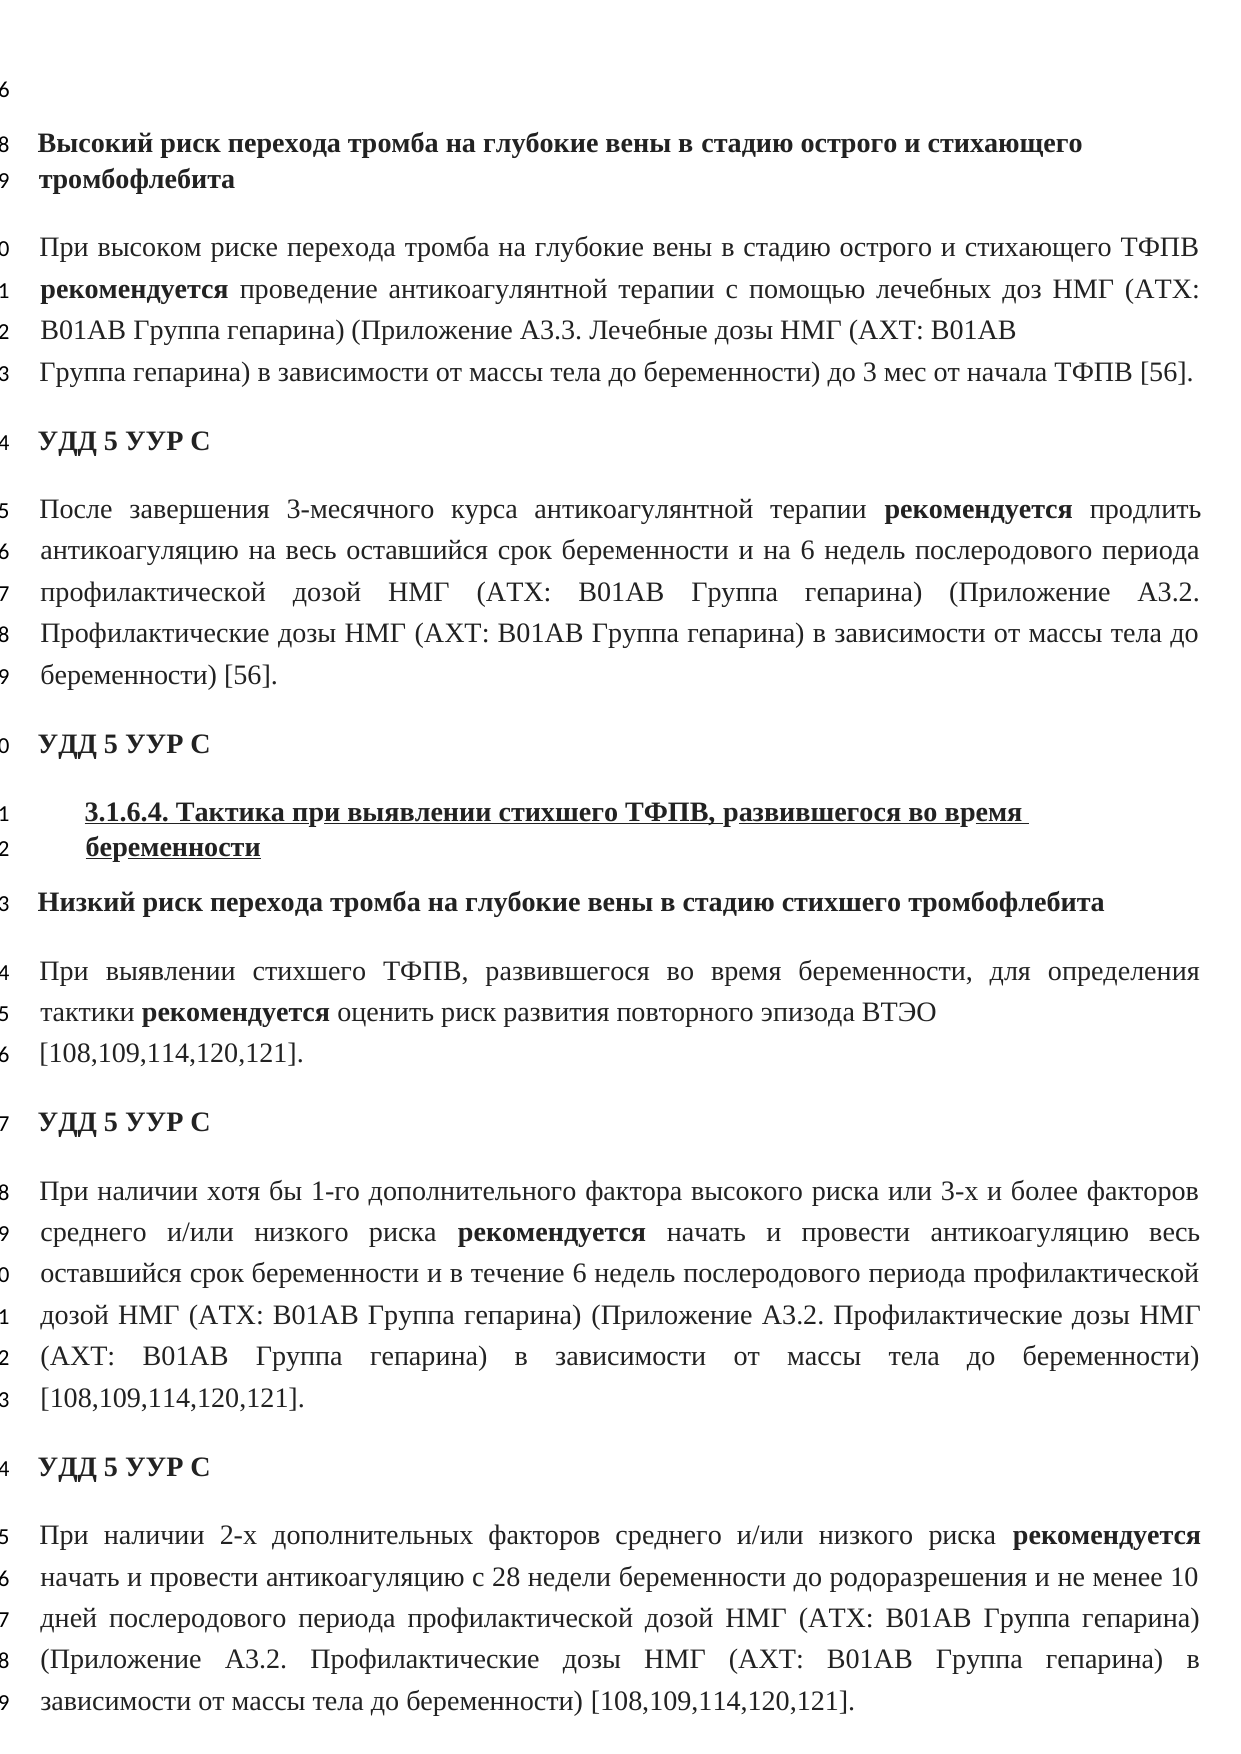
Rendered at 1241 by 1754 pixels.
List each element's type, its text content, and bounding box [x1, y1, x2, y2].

subtitle УДД 5 УУР С [37, 1450, 1201, 1482]
text 3.1.6.4. Тактика при выявлении стихшего ТФПВ, развившегося во время беременности [84, 795, 1153, 862]
text При выявлении стихшего ТФПВ, развившегося во время беременности, для определения тактики рекомендуется оценить риск развития повторного эпизода ВТЭО [39, 953, 1201, 1027]
subtitle УДД 5 УУР С [37, 727, 1201, 759]
subtitle Высокий риск перехода тромба на глубокие вены в стадию острого и стихающего тромбофлебита [37, 127, 1201, 194]
subtitle Низкий риск перехода тромба на глубокие вены в стадию стихшего тромбофлебита [37, 885, 1201, 918]
text После завершения 3-месячного курса антикоагулянтной терапии рекомендуется продлить антикоагуляцию на весь оставшийся срок беременности и на 6 недель послеродового периода профилактической дозой НМГ (АТХ: B01AB Группа гепарина) (Приложение А3.2. Профилактические дозы НМГ (АХТ: B01AB Группа гепарина) в зависимости от массы тела до беременности) [56]. [39, 492, 1201, 690]
text [108,109,114,120,121]. [39, 1036, 1201, 1069]
text Группа гепарина) в зависимости от массы тела до беременности) до 3 мес от начала ТФПВ [56]. [39, 355, 1201, 387]
subtitle УДД 5 УУР С [37, 424, 1201, 456]
text При наличии 2-х дополнительных факторов среднего и/или низкого риска рекомендуется начать и провести антикоагуляцию с 28 недели беременности до родоразрешения и не менее 10 дней послеродового периода профилактической дозой НМГ (АТХ: B01AB Группа гепарина) (Приложение А3.2. Профилактические дозы НМГ (АХТ: B01AB Группа гепарина) в зависимости от массы тела до беременности) [108,109,114,120,121]. [39, 1518, 1201, 1716]
text При наличии хотя бы 1-го дополнительного фактора высокого риска или 3-х и более факторов среднего и/или низкого риска рекомендуется начать и провести антикоагуляцию весь оставшийся срок беременности и в течение 6 недель послеродового периода профилактической дозой НМГ (АТХ: B01AB Группа гепарина) (Приложение А3.2. Профилактические дозы НМГ (АХТ: B01AB Группа гепарина) в зависимости от массы тела до беременности) [108,109,114,120,121]. [39, 1174, 1201, 1413]
text При высоком риске перехода тромба на глубокие вены в стадию острого и стихающего ТФПВ рекомендуется проведение антикоагулянтной терапии с помощью лечебных доз НМГ (АТХ: B01AB Группа гепарина) (Приложение А3.3. Лечебные дозы НМГ (АХТ: B01AB [39, 230, 1201, 346]
subtitle УДД 5 УУР С [37, 1106, 1201, 1138]
